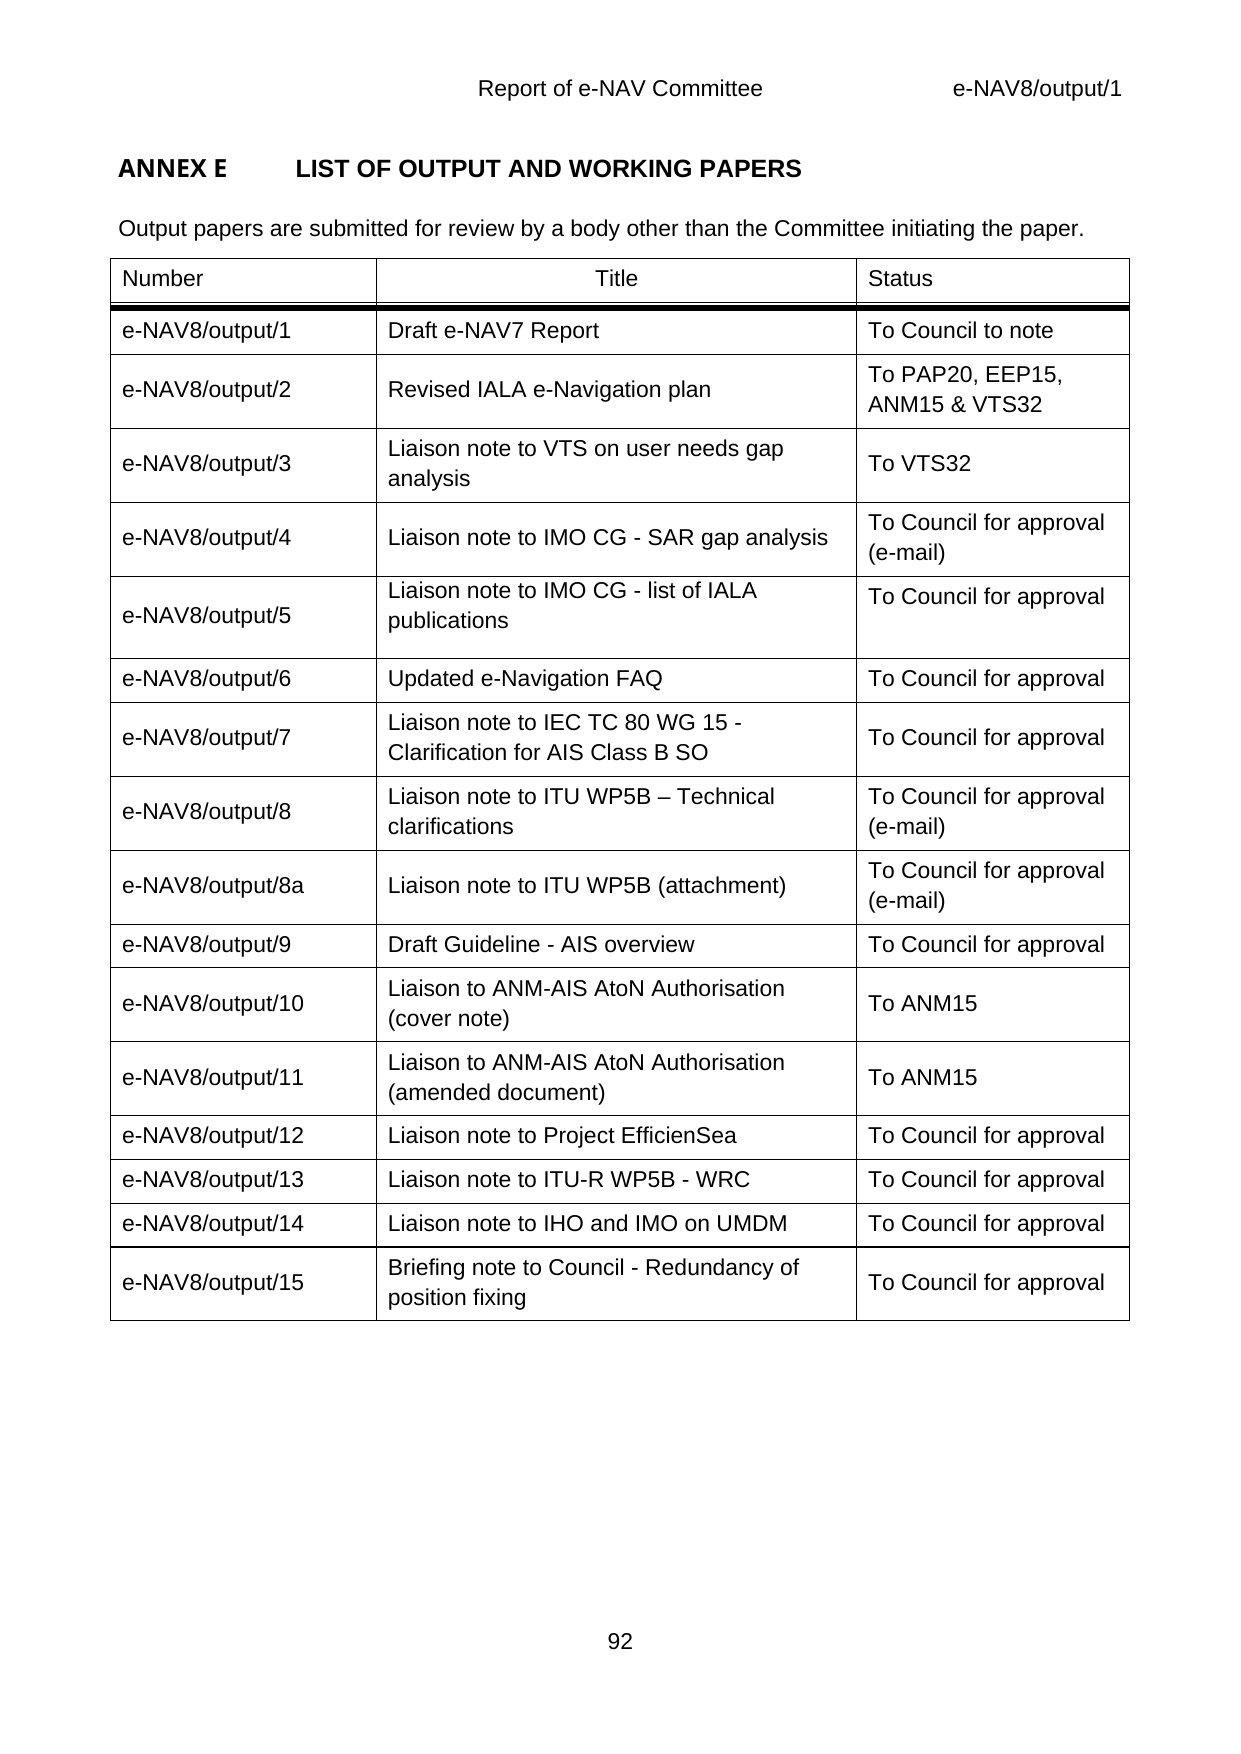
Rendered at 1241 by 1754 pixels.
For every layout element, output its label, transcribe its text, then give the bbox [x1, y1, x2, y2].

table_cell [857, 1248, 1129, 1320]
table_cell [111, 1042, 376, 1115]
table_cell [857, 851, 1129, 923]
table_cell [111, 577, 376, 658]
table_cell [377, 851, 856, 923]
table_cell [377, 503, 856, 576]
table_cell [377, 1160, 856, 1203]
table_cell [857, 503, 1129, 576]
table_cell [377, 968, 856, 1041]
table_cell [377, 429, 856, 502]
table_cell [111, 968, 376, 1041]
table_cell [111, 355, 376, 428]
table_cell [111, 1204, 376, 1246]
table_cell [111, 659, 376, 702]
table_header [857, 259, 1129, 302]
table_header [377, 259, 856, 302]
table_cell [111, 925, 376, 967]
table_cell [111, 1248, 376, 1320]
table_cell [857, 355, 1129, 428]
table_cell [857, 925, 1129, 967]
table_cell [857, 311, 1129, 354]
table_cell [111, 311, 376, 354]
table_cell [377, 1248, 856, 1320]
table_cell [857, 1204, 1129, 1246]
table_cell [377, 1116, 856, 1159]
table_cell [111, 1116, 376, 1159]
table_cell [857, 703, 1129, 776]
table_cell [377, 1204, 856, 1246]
text LIST OF OUTPUT AND WORKING PAPERS [118, 151, 1122, 185]
text Output papers are submitted for review by a body other than the Committee initiating the paper. [118, 215, 1122, 242]
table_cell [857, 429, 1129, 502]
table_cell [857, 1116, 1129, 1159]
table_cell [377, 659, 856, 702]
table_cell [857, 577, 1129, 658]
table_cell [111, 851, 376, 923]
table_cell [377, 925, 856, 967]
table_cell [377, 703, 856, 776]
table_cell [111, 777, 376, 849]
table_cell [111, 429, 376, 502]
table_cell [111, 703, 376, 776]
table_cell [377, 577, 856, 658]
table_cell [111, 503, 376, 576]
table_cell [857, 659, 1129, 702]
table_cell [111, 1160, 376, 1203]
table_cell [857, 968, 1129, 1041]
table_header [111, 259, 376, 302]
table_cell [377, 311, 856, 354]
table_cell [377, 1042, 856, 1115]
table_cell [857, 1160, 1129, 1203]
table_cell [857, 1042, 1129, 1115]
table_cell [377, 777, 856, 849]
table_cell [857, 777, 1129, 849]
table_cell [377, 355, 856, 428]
